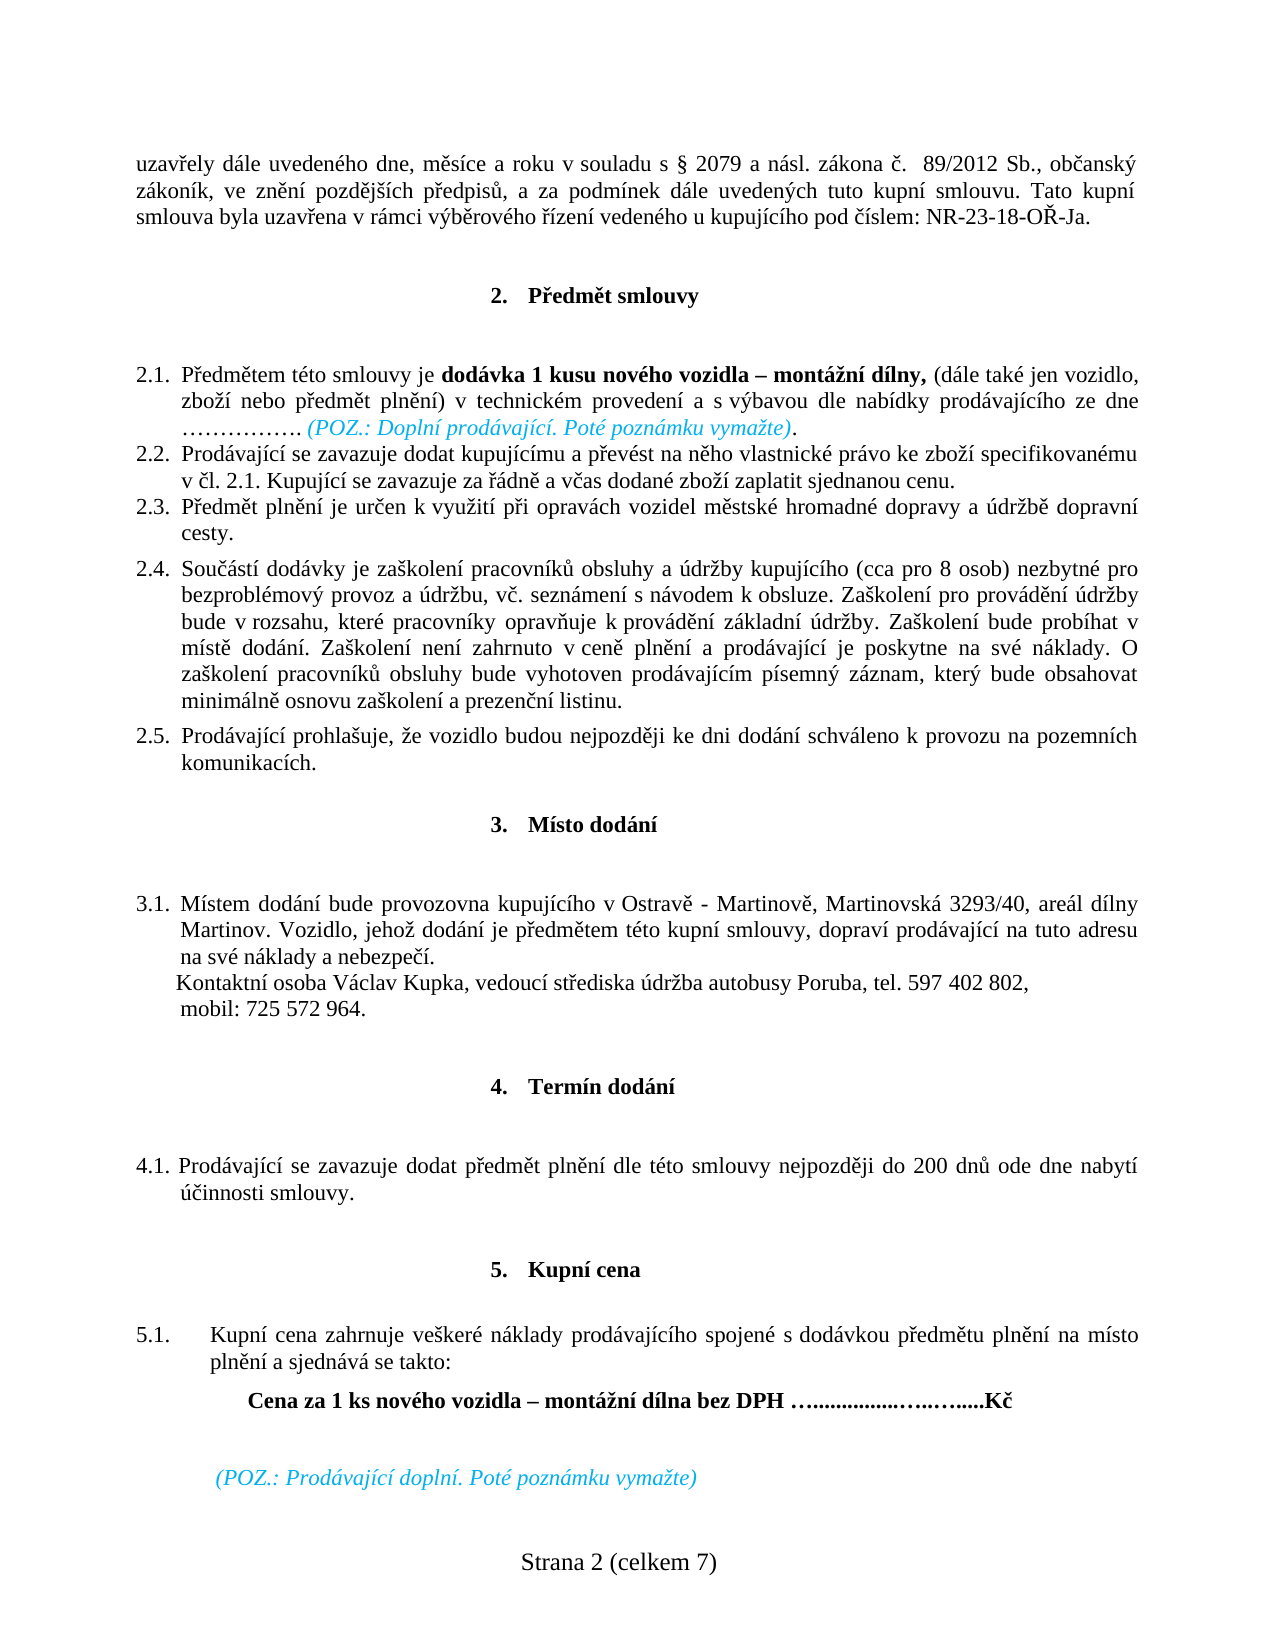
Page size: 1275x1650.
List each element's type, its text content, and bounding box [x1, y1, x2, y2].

text Místem dodání bude provozovna kupujícího v Ostravě - Martinově, Martinovská 3293/40, areál dílny Martinov. Vozidlo, jehož dodání je předmětem této kupní smlouvy, dopraví prodávající na tuto adresu na své náklady a nebezpečí. [136, 890, 1139, 969]
text (POZ.: Prodávající doplní. Poté poznámku vymažte) [210, 1464, 1139, 1491]
text Prodávající prohlašuje, že vozidlo budou nejpozději ke dni dodání schváleno k provozu na pozemních komunikacích. [136, 723, 1139, 775]
text Předmět plnění je určen k využití při opravách vozidel městské hromadné dopravy a údržbě dopravní cesty. [136, 493, 1139, 546]
list 4.1. Prodávající se zavazuje dodat předmět plnění dle této smlouvy nejpozději do 200 dnů ode dne nabytí účinnosti smlouvy. [136, 1152, 1139, 1205]
text uzavřely dále uvedeného dne, měsíce a roku v souladu s § 2079 a násl. zákona č. 89/2012 Sb., občanský zákoník, ve znění pozdějších předpisů, a za podmínek dále uvedených tuto kupní smlouvu. Tato kupní smlouva byla uzavřena v rámci výběrového řízení vedeného u kupujícího pod číslem: NR-23-18-OŘ-Ja. [136, 150, 1137, 229]
text Součástí dodávky je zaškolení pracovníků obsluhy a údržby kupujícího (cca pro 8 osob) nezbytné pro bezproblémový provoz a údržbu, vč. seznámení s návodem k obsluze. Zaškolení pro provádění údržby bude v rozsahu, které pracovníky opravňuje k provádění základní údržby. Zaškolení bude probíhat v místě dodání. Zaškolení není zahrnuto v ceně plnění a prodávající je poskytne na své náklady. O zaškolení pracovníků obsluhy bude vyhotoven prodávajícím písemný záznam, který bude obsahovat minimálně osnovu zaškolení a prezenční listinu. [136, 555, 1139, 713]
list Cena za 1 ks nového vozidla – montážní dílna bez DPH …...............…..….....Kč [247, 1387, 1139, 1413]
list mobil: 725 572 964. [180, 996, 1139, 1022]
text Prodávající se zavazuje dodat kupujícímu a převést na něho vlastnické právo ke zboží specifikovanému v čl. 2.1. Kupující se zavazuje za řádně a včas dodané zboží zaplatit sjednanou cenu. [136, 440, 1139, 493]
list Předmět smlouvy [490, 282, 1139, 308]
list Místo dodání [490, 811, 1139, 837]
list Kupní cena [490, 1256, 1139, 1283]
list Kontaktní osoba Václav Kupka, vedoucí střediska údržba autobusy Poruba, tel. 597 402 802, [136, 969, 1139, 996]
text Kupní cena zahrnuje veškeré náklady prodávajícího spojené s dodávkou předmětu plnění na místo plnění a sjednává se takto: [136, 1322, 1139, 1374]
text Předmětem této smlouvy je dodávka 1 kusu nového vozidla – montážní dílny, (dále také jen vozidlo, zboží nebo předmět plnění) v technickém provedení a s výbavou dle nabídky prodávajícího ze dne ……………. (POZ.: Doplní prodávající. Poté poznámku vymažte). [136, 361, 1139, 440]
list Termín dodání [490, 1073, 1139, 1099]
